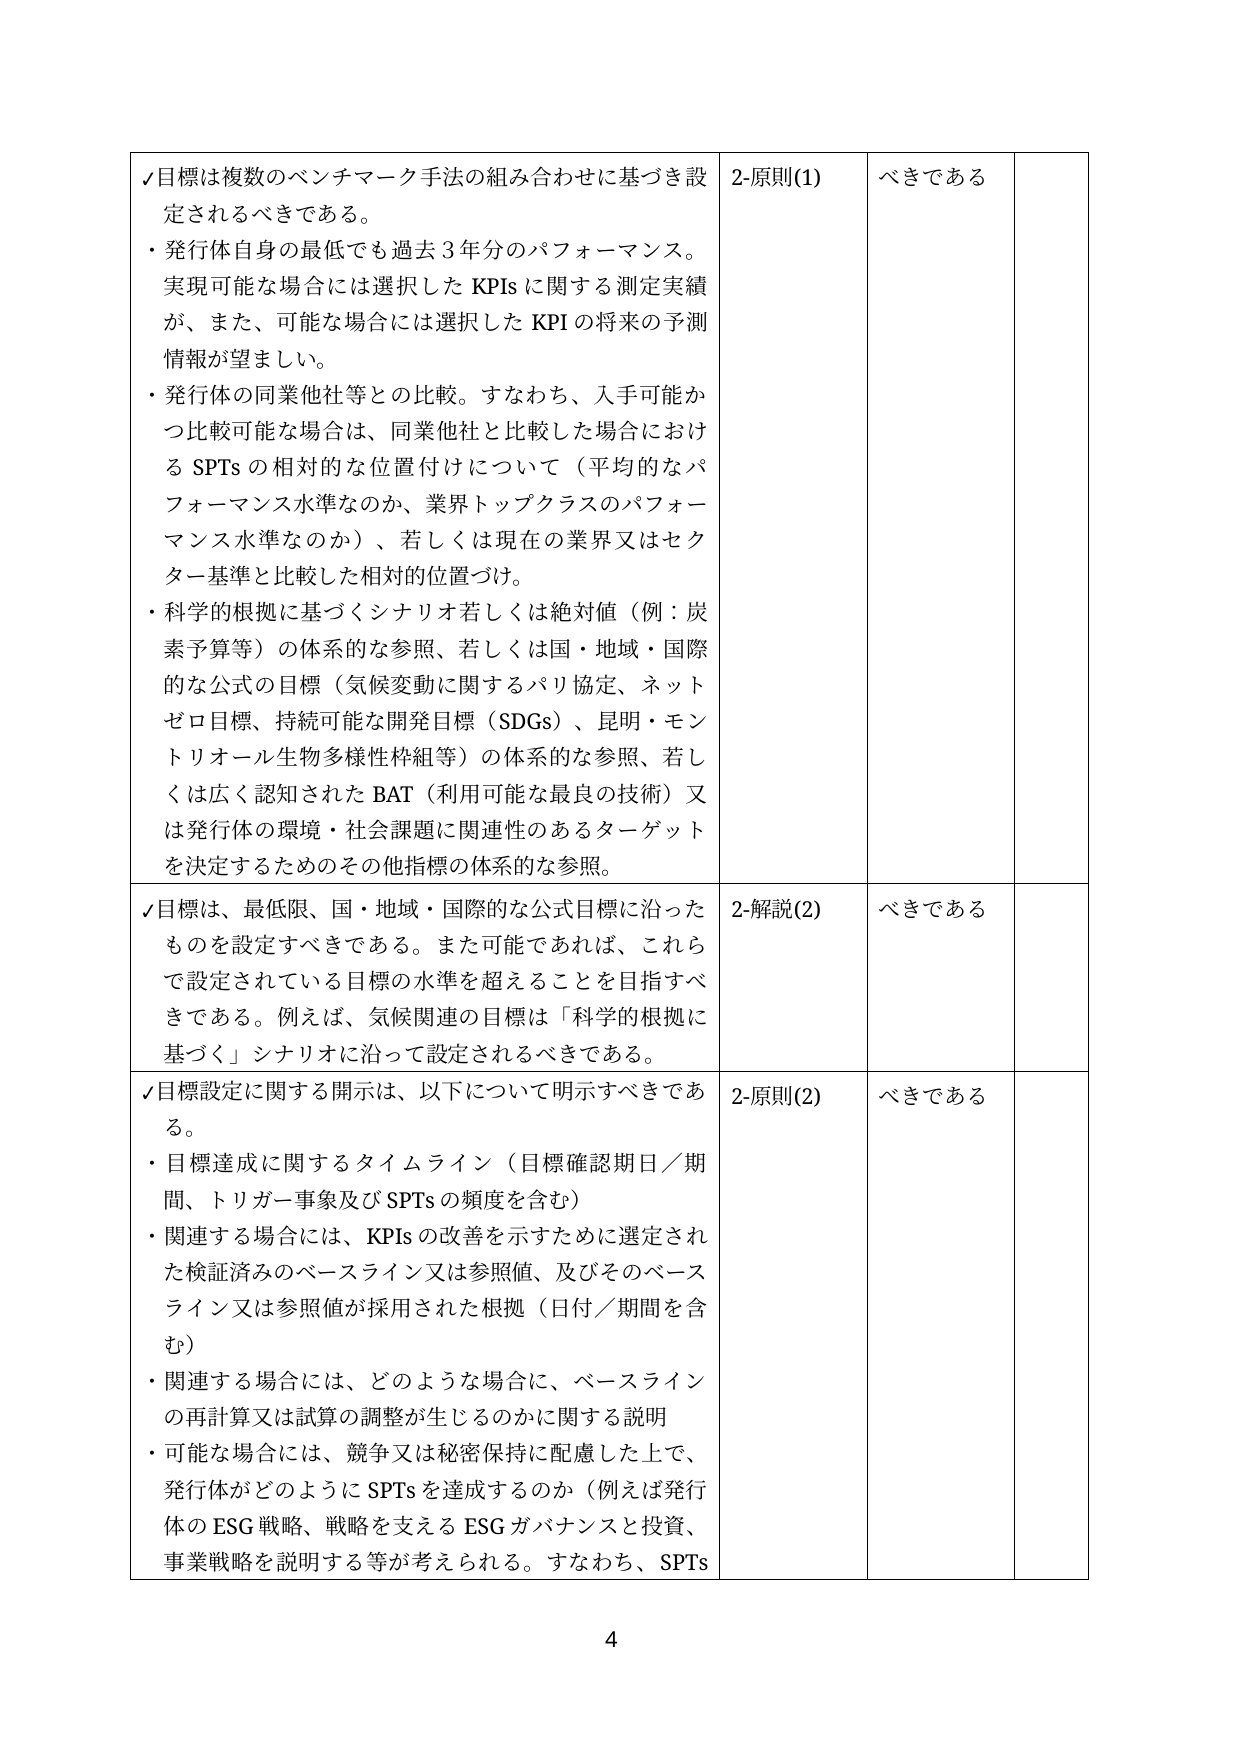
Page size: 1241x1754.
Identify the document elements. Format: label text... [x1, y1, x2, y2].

table_cell べきである [868, 1072, 1014, 1579]
table_cell [1015, 1072, 1088, 1579]
table_cell ✔目標は複数のベンチマーク手法の組み合わせに基づき設定されるべきである。 ・発行体自身の最低でも過去３年分のパフォーマンス。実現可能な場合には選択したKPIsに関する測定実績が、また、可能な場合には選択したKPIの将来の予測情報が望ましい。 ・発行体の同業他社等との比較。すなわち、入手可能かつ比較可能な場合は、同業他社と比較した場合におけるSPTsの相対的な位置付けについて（平均的なパフォーマンス水準なのか、業界トップクラスのパフォーマンス水準なのか）、若しくは現在の業界又はセクター基準と比較した相対的位置づけ。 ・科学的根拠に基づくシナリオ若しくは絶対値（例：炭素予算等）の体系的な参照、若しくは国・地域・国際的な公式の目標（気候変動に関するパリ協定、ネットゼロ目標、持続可能な開発目標（SDGs）、昆明・モントリオール生物多様性枠組等）の体系的な参照、若しくは広く認知されたBAT（利用可能な最良の技術）又は発行体の環境・社会課題に関連性のあるターゲットを決定するためのその他指標の体系的な参照。 [131, 153, 719, 883]
table_cell ✔目標は、最低限、国・地域・国際的な公式目標に沿ったものを設定すべきである。また可能であれば、これらで設定されている目標の水準を超えることを目指すべきである。例えば、気候関連の目標は「科学的根拠に基づく」シナリオに沿って設定されるべきである。 [131, 884, 719, 1071]
table_cell 2-原則(1) [720, 153, 867, 883]
table_cell 2-原則(2) [720, 1072, 867, 1579]
table_cell べきである [868, 153, 1014, 883]
table_cell [1015, 884, 1088, 1071]
table_cell べきである [868, 884, 1014, 1071]
table_cell [1015, 153, 1088, 883]
table_cell 2-解説(2) [720, 884, 867, 1071]
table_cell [131, 1072, 719, 1579]
